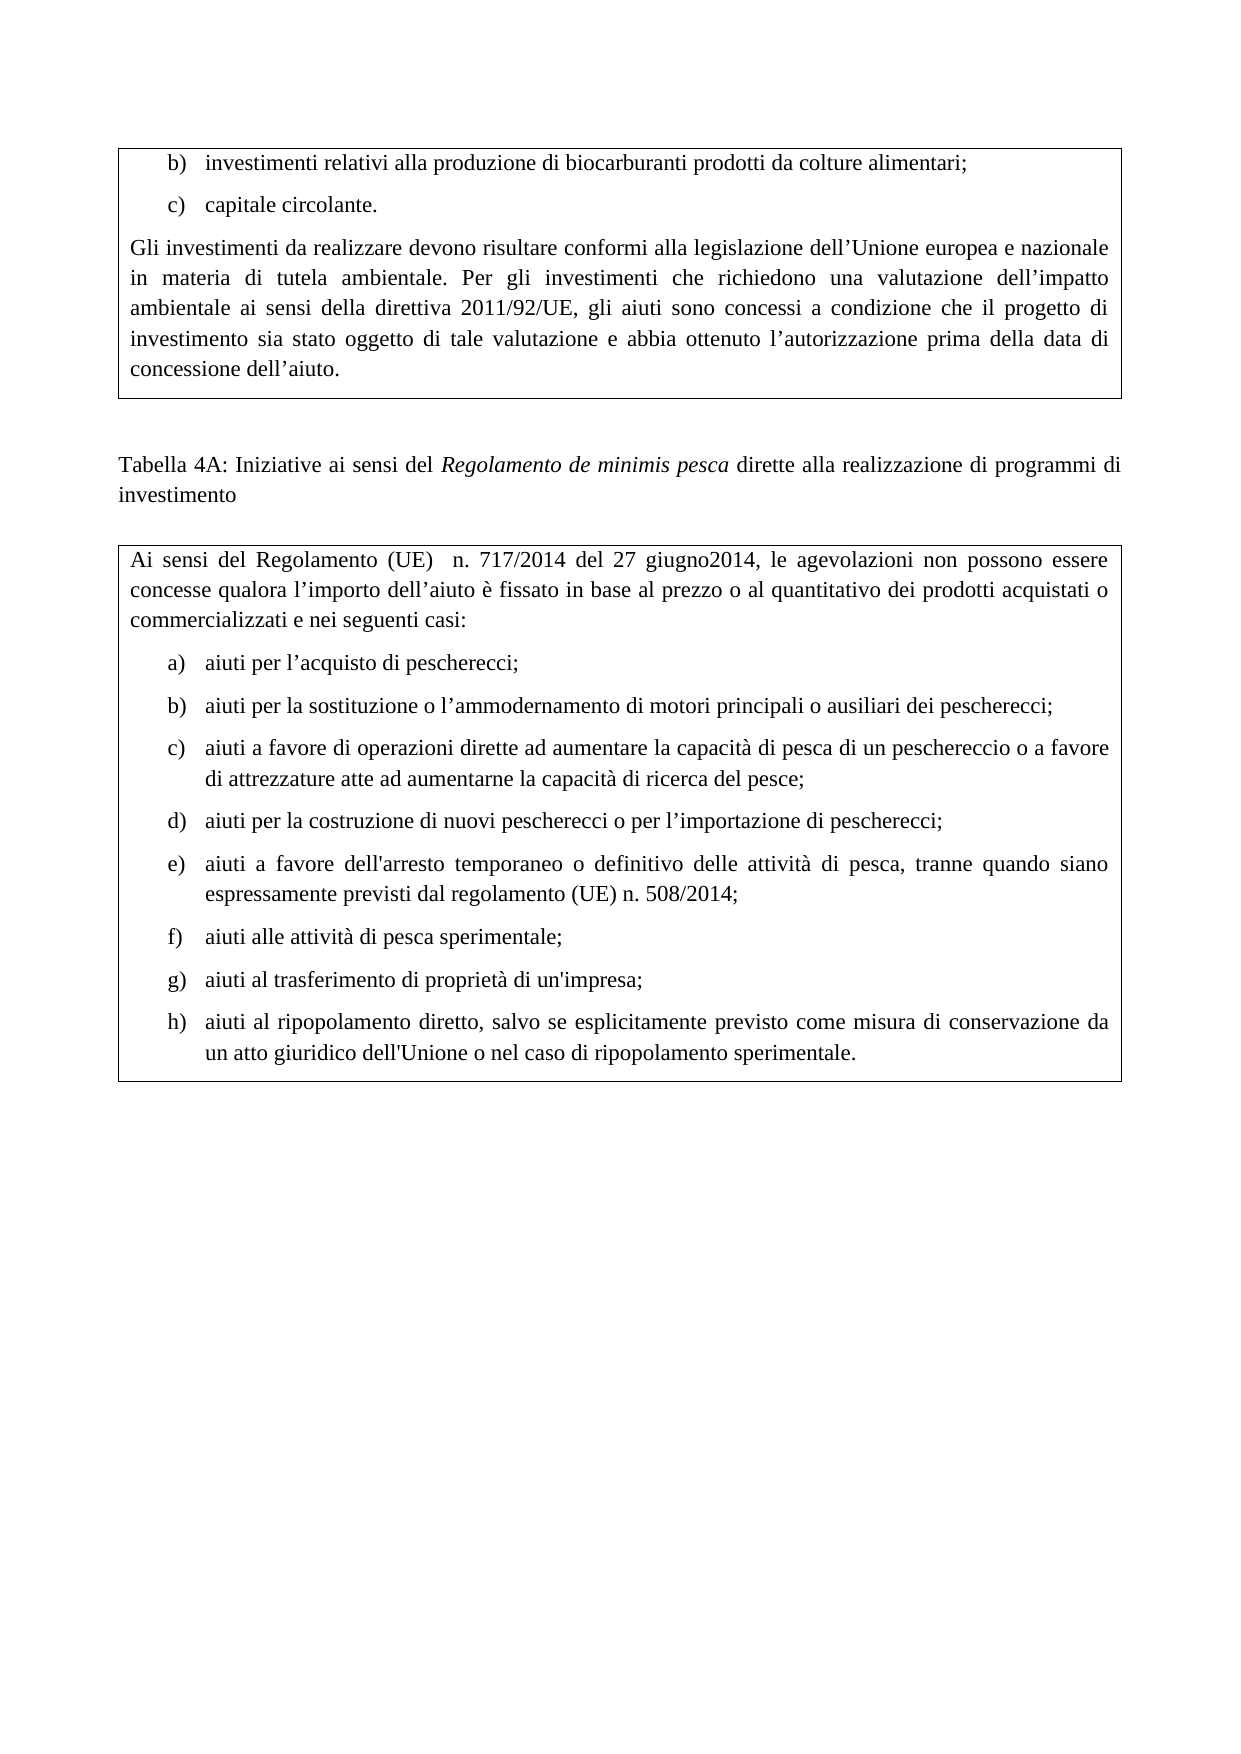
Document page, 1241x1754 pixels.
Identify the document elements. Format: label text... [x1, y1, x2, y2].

table_header Ai sensi del Regolamento (UE) n. 717/2014 del 27 giugno2014, le agevolazioni non possono essere concesse qualora l’importo dell’aiuto è fissato in base al prezzo o al quantitativo dei prodotti acquistati o commercializzati e nei seguenti casi: aiuti per l’acquisto di pescherecci; aiuti per la sostituzione o l’ammodernamento di motori principali o ausiliari dei pescherecci; aiuti a favore di operazioni dirette ad aumentare la capacità di pesca di un peschereccio o a favore di attrezzature atte ad aumentarne la capacità di ricerca del pesce; aiuti per la costruzione di nuovi pescherecci o per l’importazione di pescherecci; aiuti a favore dell'arresto temporaneo o definitivo delle attività di pesca, tranne quando siano espressamente previsti dal regolamento (UE) n. 508/2014; aiuti alle attività di pesca sperimentale; aiuti al trasferimento di proprietà di un'impresa; aiuti al ripopolamento diretto, salvo se esplicitamente previsto come misura di conservazione da un atto giuridico dell'Unione o nel caso di ripopolamento sperimentale. [119, 546, 1121, 1081]
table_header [119, 149, 1121, 398]
text Tabella 4A: Iniziative ai sensi del Regolamento de minimis pesca dirette alla realizzazione di programmi di investimento [118, 451, 1122, 508]
